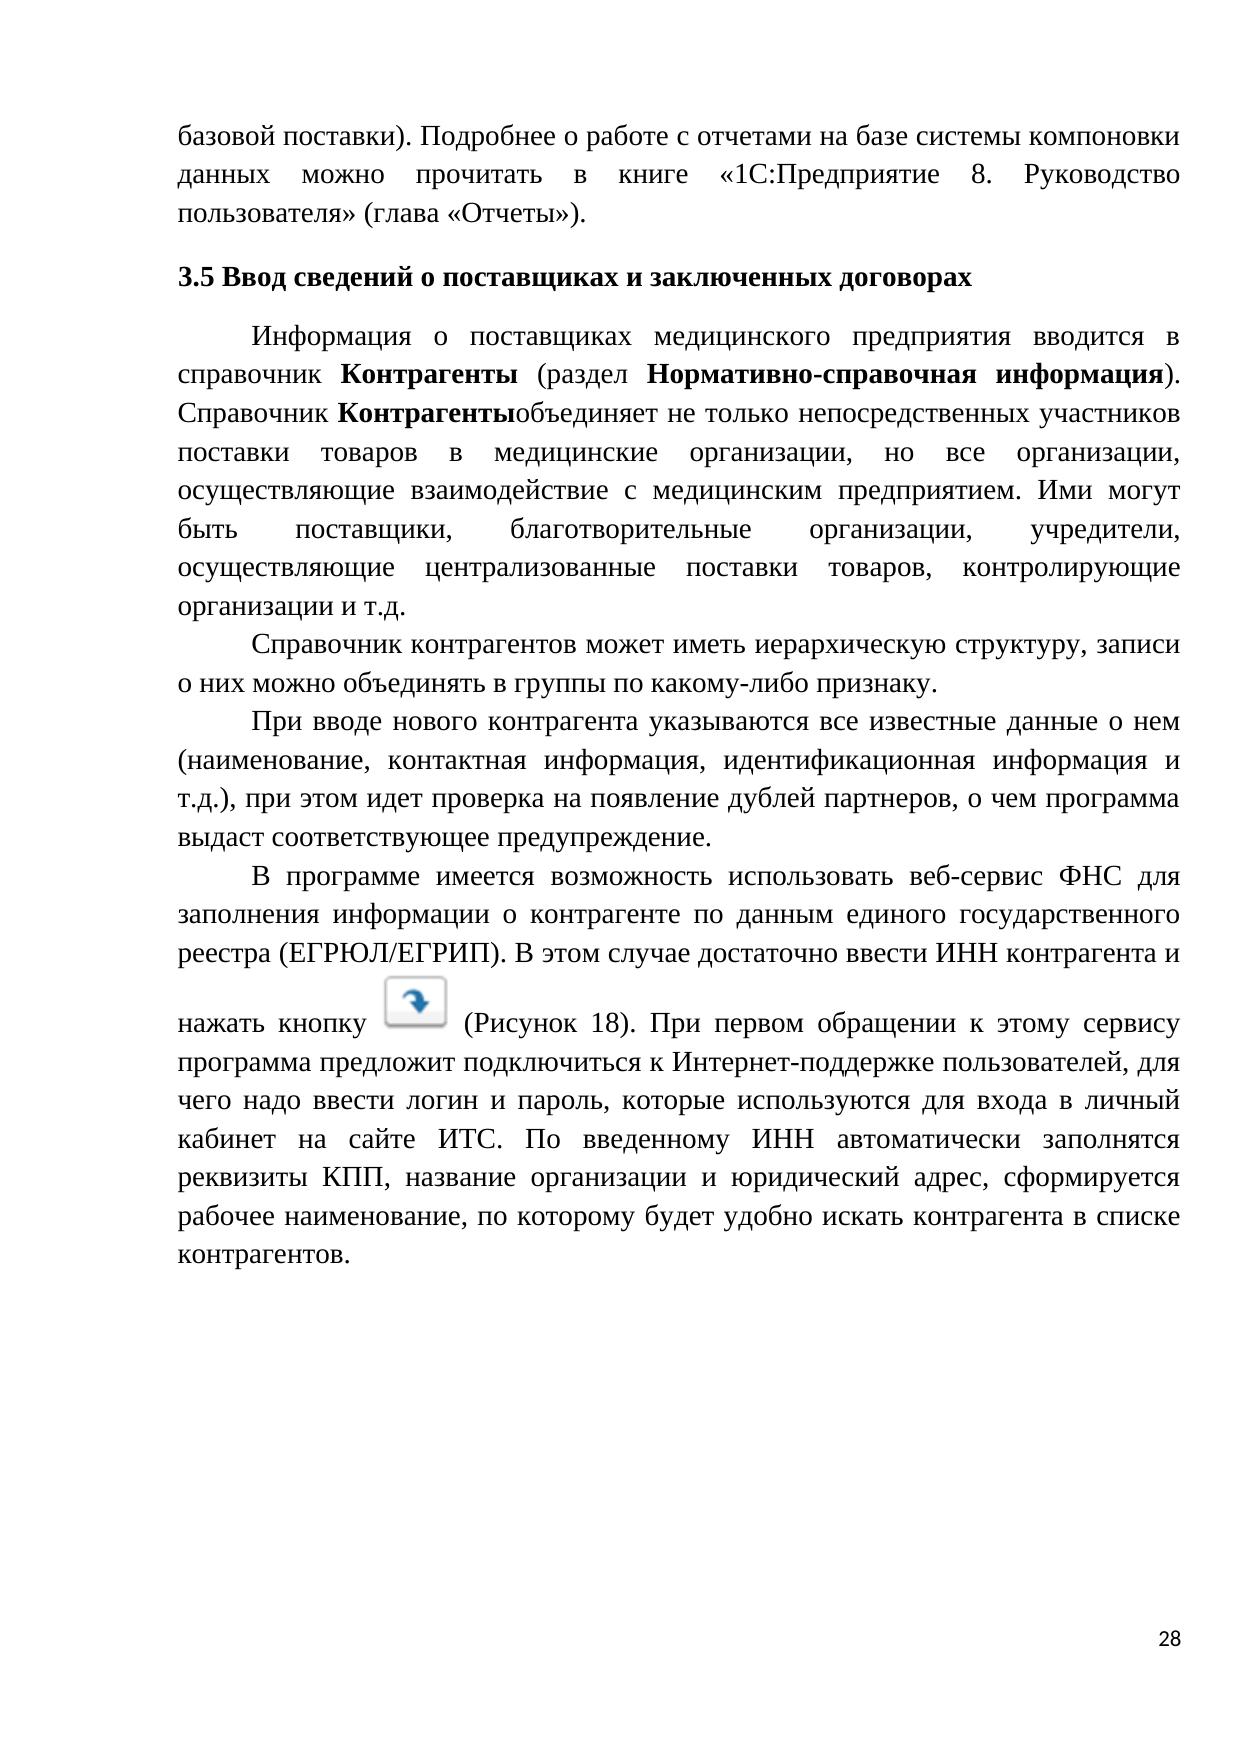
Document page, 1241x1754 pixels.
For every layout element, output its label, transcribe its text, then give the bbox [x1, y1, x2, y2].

picture [380, 973, 451, 1033]
text Информация о поставщиках медицинского предприятия вводится в справочник Контрагенты (раздел Нормативно-справочная информация). Справочник Контрагентыобъединяет не только непосредственных участников поставки товаров в медицинские организации, но все организации, осуществляющие взаимодействие с медицинским предприятием. Ими могут быть поставщики, благотворительные организации, учредители, осуществляющие централизованные поставки товаров, контролирующие организации и т.д. [177, 318, 1181, 621]
list Ввод сведений о поставщиках и заключенных договорах [178, 259, 1181, 292]
text Справочник контрагентов может иметь иерархическую структуру, записи о них можно объединять в группы по какому-либо признаку. [177, 626, 1181, 698]
text В программе имеется возможность использовать веб-сервис ФНС для заполнения информации о контрагенте по данным единого государственного реестра (ЕГРЮЛ/ЕГРИП). В этом случае достаточно ввести ИНН контрагента и нажать кнопку (Рисунок 18). При первом обращении к этому сервису программа предложит подключиться к Интернет-поддержке пользователей, для чего надо ввести логин и пароль, которые используются для входа в личный кабинет на сайте ИТС. По введенному ИНН автоматически заполнятся реквизиты КПП, название организации и юридический адрес, сформируется рабочее наименование, по которому будет удобно искать контрагента в списке контрагентов. [177, 858, 1181, 1270]
text При вводе нового контрагента указываются все известные данные о нем (наименование, контактная информация, идентификационная информация и т.д.), при этом идет проверка на появление дублей партнеров, о чем программа выдаст соответствующее предупреждение. [177, 703, 1181, 853]
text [177, 118, 1181, 229]
